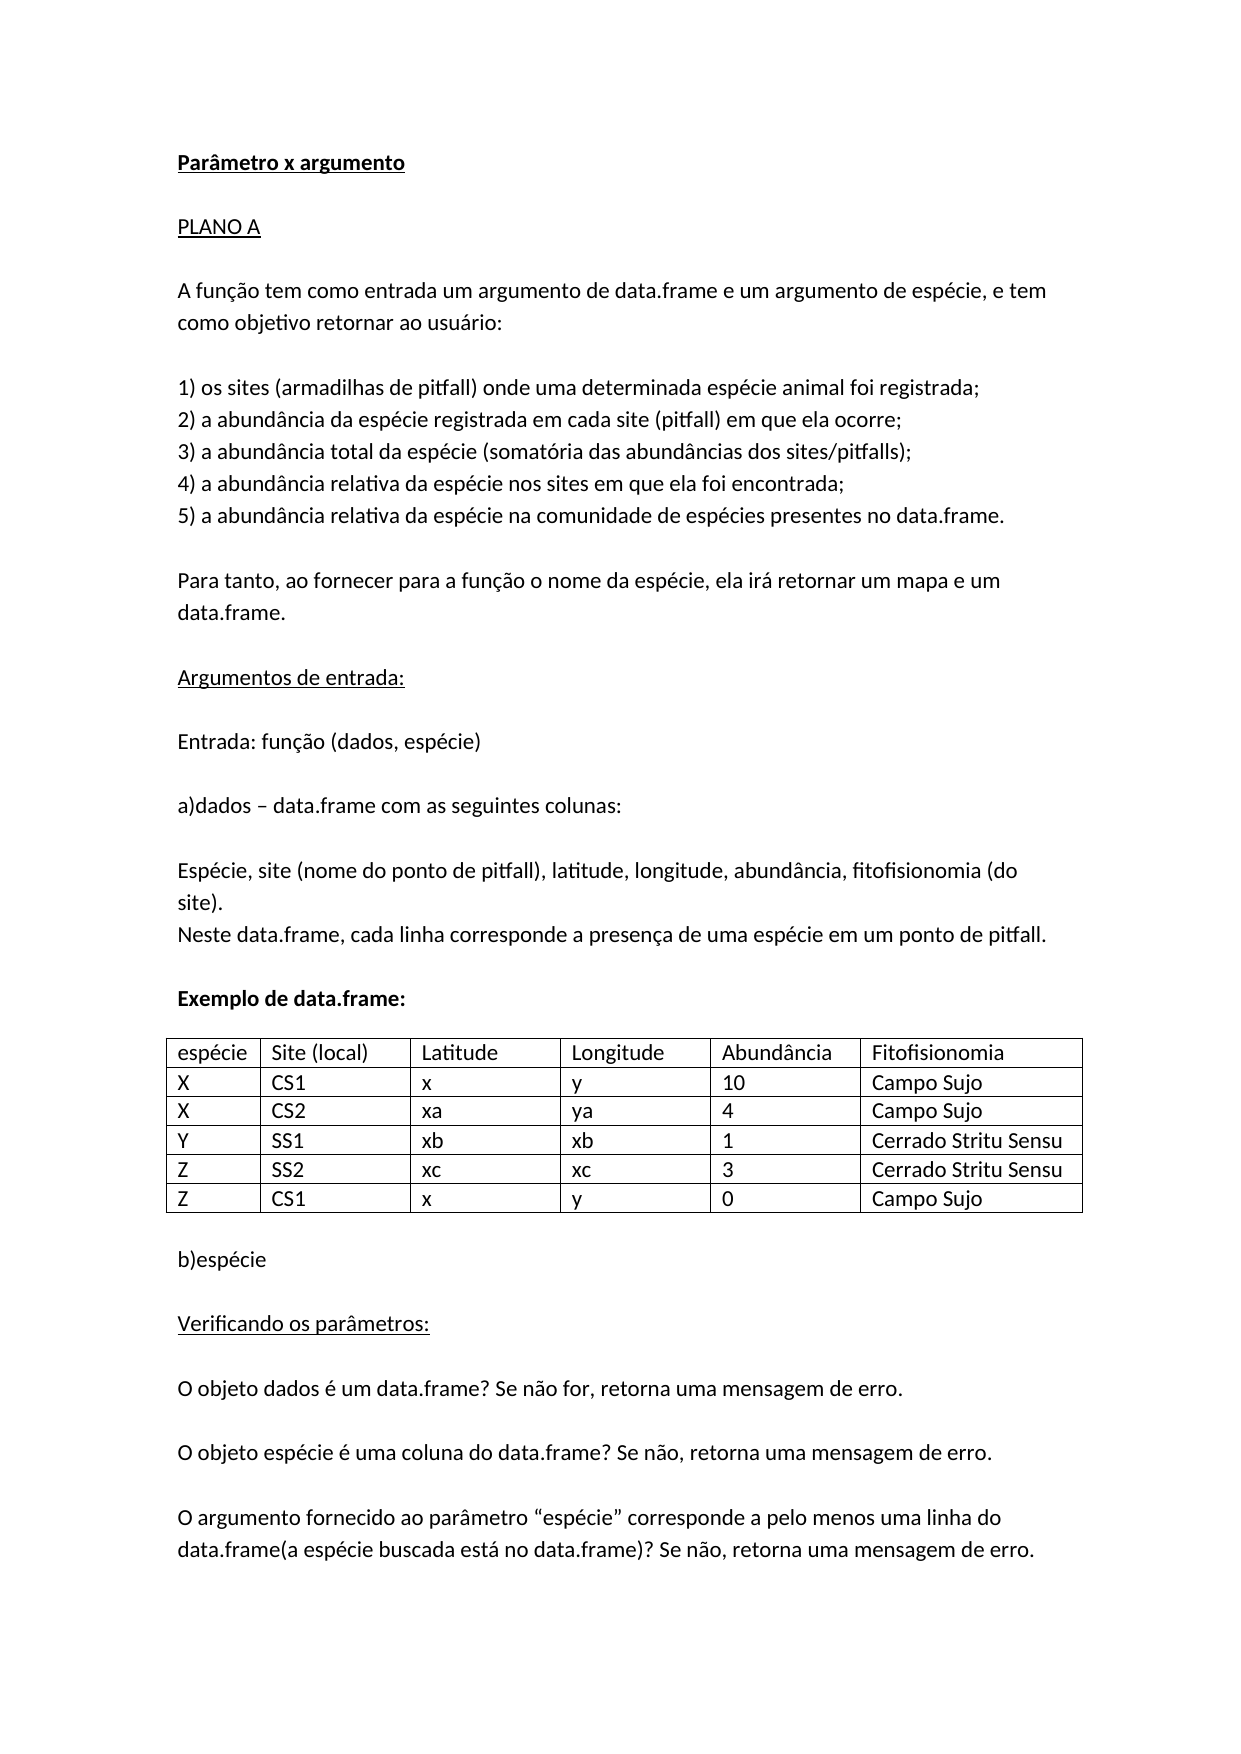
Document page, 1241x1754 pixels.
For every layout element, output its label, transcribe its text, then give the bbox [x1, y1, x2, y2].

table_cell Campo Sujo [861, 1097, 1082, 1125]
table_cell Z [167, 1155, 260, 1183]
table_cell xc [561, 1155, 710, 1183]
table_cell X [167, 1097, 260, 1125]
table_cell 1 [711, 1126, 860, 1154]
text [177, 1213, 1063, 1595]
table_cell Y [167, 1126, 260, 1154]
table_cell xb [411, 1126, 560, 1154]
table_header Fitofisionomia [861, 1039, 1082, 1067]
table_cell xb [561, 1126, 710, 1154]
table_header espécie [167, 1039, 260, 1067]
table_cell ya [561, 1097, 710, 1125]
table_cell 0 [711, 1184, 860, 1212]
table_cell x [411, 1184, 560, 1212]
table_cell xc [411, 1155, 560, 1183]
table_cell 4 [711, 1097, 860, 1125]
table_cell Campo Sujo [861, 1184, 1082, 1212]
table_cell Campo Sujo [861, 1068, 1082, 1096]
table_cell CS1 [261, 1184, 410, 1212]
text Parâmetro x argumento PLANO A A função tem como entrada um argumento de data.frame e um argumento de espécie, e tem como objetivo retornar ao usuário: 1) os sites (armadilhas de pitfall) onde uma determinada espécie animal foi registrada; 2) a abundância da espécie registrada em cada site (pitfall) em que ela ocorre; 3) a abundância total da espécie (somatória das abundâncias dos sites/pitfalls); 4) a abundância relativa da espécie nos sites em que ela foi encontrada; 5) a abundância relativa da espécie na comunidade de espécies presentes no data.frame. Para tanto, ao fornecer para a função o nome da espécie, ela irá retornar um mapa e um data.frame. Argumentos de entrada: Entrada: função (dados, espécie) a)dados – data.frame com as seguintes colunas: Espécie, site (nome do ponto de pitfall), latitude, longitude, abundância, fitofisionomia (do site). Neste data.frame, cada linha corresponde a presença de uma espécie em um ponto de pitfall. Exemplo de data.frame: [177, 148, 1063, 1012]
table_cell xa [411, 1097, 560, 1125]
table_header Site (local) [261, 1039, 410, 1067]
table_cell x [411, 1068, 560, 1096]
table_cell SS1 [261, 1126, 410, 1154]
table_cell X [167, 1068, 260, 1096]
table_header Abundância [711, 1039, 860, 1067]
table_cell 3 [711, 1155, 860, 1183]
table_cell SS2 [261, 1155, 410, 1183]
table_cell CS1 [261, 1068, 410, 1096]
table_header Latitude [411, 1039, 560, 1067]
table_header Longitude [561, 1039, 710, 1067]
table_cell y [561, 1068, 710, 1096]
table_cell Z [167, 1184, 260, 1212]
table_cell Cerrado Stritu Sensu [861, 1155, 1082, 1183]
table_cell Cerrado Stritu Sensu [861, 1126, 1082, 1154]
table_cell 10 [711, 1068, 860, 1096]
table_cell CS2 [261, 1097, 410, 1125]
table_cell y [561, 1184, 710, 1212]
